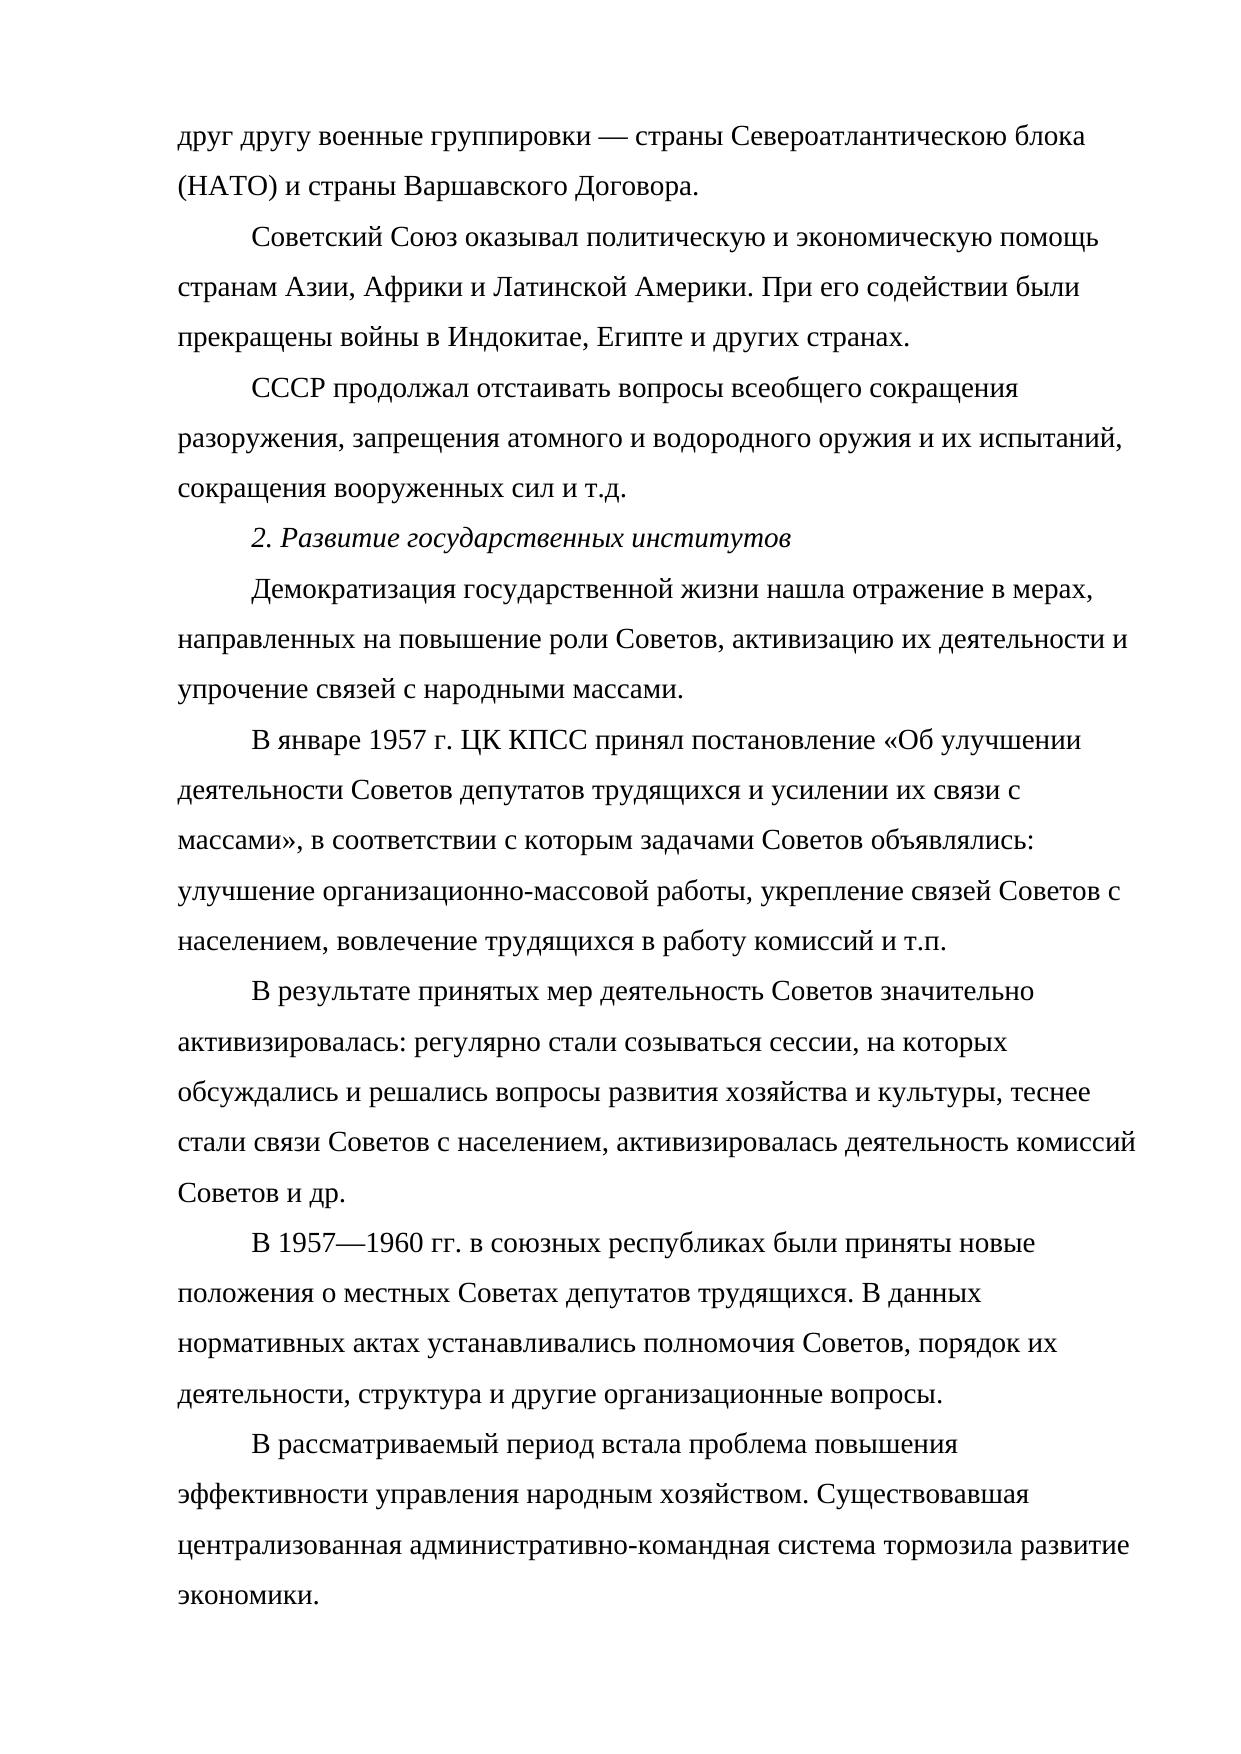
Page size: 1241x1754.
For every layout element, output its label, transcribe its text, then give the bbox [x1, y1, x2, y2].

text Демократизация государственной жизни нашла отражение в мерах, направленных на повышение роли Советов, активизацию их деятельности и упрочение связей с народными массами. [177, 571, 1152, 705]
text 2. Развитие государственных институтов [177, 521, 1152, 554]
text В январе 1957 г. ЦК КПСС принял постановление «Об улучшении деятельности Советов депутатов трудящихся и усилении их связи с массами», в соответствии с которым задачами Советов объявлялись: улучшение организационно-массовой работы, укрепление связей Советов с населением, вовлечение трудящихся в работу комиссий и т.п. [177, 722, 1152, 957]
text В результате принятых мер деятельность Советов значительно активизировалась: регулярно стали созываться сессии, на которых обсуждались и решались вопросы развития хозяйства и культуры, теснее стали связи Советов с населением, активизировалась деятельность комиссий Советов и др. [177, 973, 1152, 1208]
text В рассматриваемый период встала проблема повышения эффективности управления народным хозяйством. Существовавшая централизованная административно-командная система тормозила развитие экономики. [177, 1426, 1152, 1611]
text Советский Союз оказывал политическую и экономическую помощь странам Азии, Африки и Латинской Америки. При его содействии были прекращены войны в Индокитае, Египте и других странах. [177, 219, 1152, 353]
text СССР продолжал отстаивать вопросы всеобщего сокращения разоружения, запрещения атомного и водородного оружия и их испытаний, сокращения вооруженных сил и т.д. [177, 370, 1152, 504]
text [177, 118, 1152, 202]
text В 1957—1960 гг. в союзных республиках были приняты новые положения о местных Советах депутатов трудящихся. В данных нормативных актах устанавливались полномочия Советов, порядок их деятельности, структура и другие организационные вопросы. [177, 1225, 1152, 1409]
